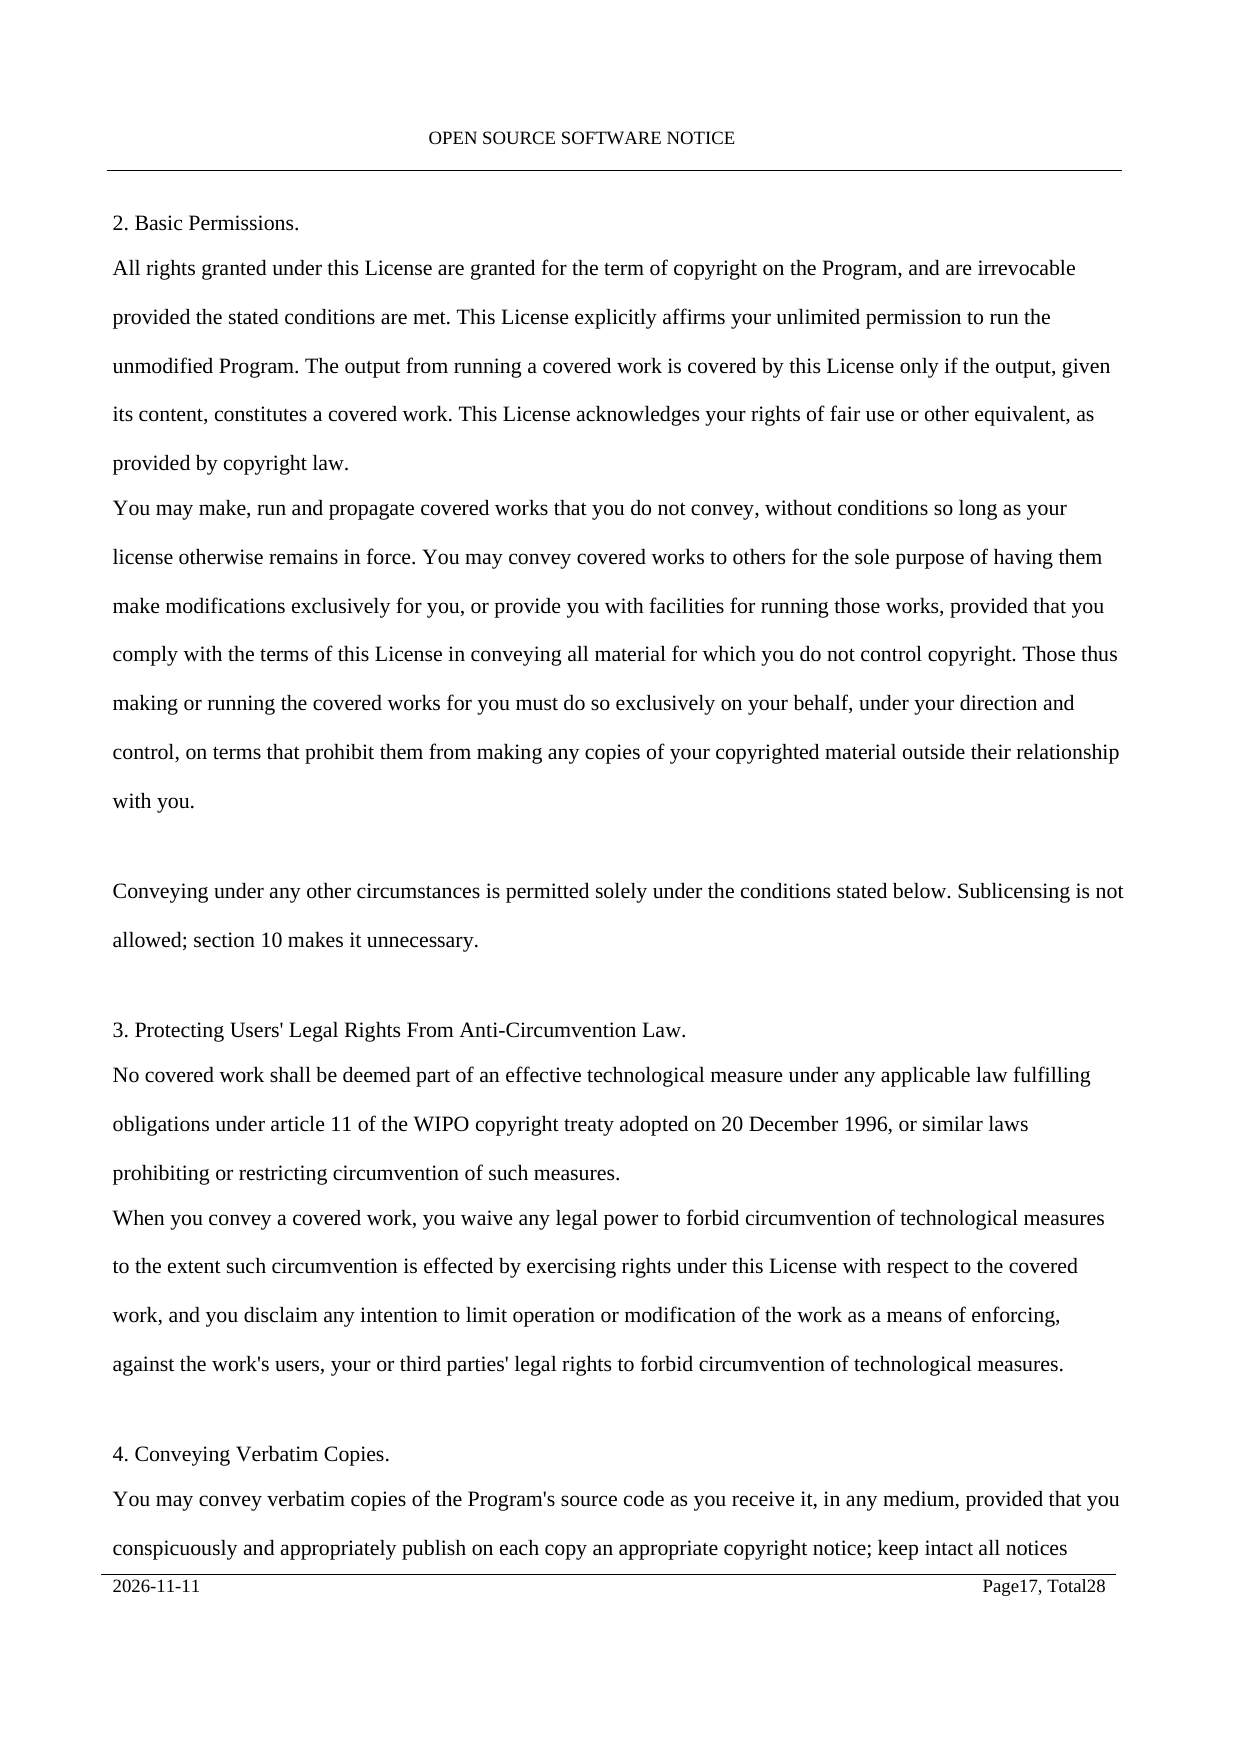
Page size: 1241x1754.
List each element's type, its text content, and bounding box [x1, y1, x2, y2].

text All rights granted under this License are granted for the term of copyright on the Program, and are irrevocable provided the stated conditions are met. This License explicitly affirms your unlimited permission to run the unmodified Program. The output from running a covered work is covered by this License only if the output, given its content, constitutes a covered work. This License acknowledges your rights of fair use or other equivalent, as provided by copyright law. [112, 251, 1128, 479]
text 2. Basic Permissions. [112, 206, 1128, 239]
text 4. Conveying Verbatim Copies. [112, 1437, 1128, 1470]
text No covered work shall be deemed part of an effective technological measure under any applicable law fulfilling obligations under article 11 of the WIPO copyright treaty adopted on 20 December 1996, or similar laws prohibiting or restricting circumvention of such measures. [112, 1058, 1128, 1188]
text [112, 1482, 1128, 1564]
text 3. Protecting Users' Legal Rights From Anti-Circumvention Law. [112, 1013, 1128, 1046]
text You may make, run and propagate covered works that you do not convey, without conditions so long as your license otherwise remains in force. You may convey covered works to others for the sole purpose of having them make modifications exclusively for you, or provide you with facilities for running those works, provided that you comply with the terms of this License in conveying all material for which you do not control copyright. Those thus making or running the covered works for you must do so exclusively on your behalf, under your direction and control, on terms that prohibit them from making any copies of your copyrighted material outside their relationship with you. [112, 492, 1128, 817]
text When you convey a covered work, you waive any legal power to forbid circumvention of technological measures to the extent such circumvention is effected by exercising rights under this License with respect to the covered work, and you disclaim any intention to limit operation or modification of the work as a means of enforcing, against the work's users, your or third parties' legal rights to forbid circumvention of technological measures. [112, 1201, 1128, 1380]
text Conveying under any other circumstances is permitted solely under the conditions stated below. Sublicensing is not allowed; section 10 makes it unnecessary. [112, 874, 1128, 956]
